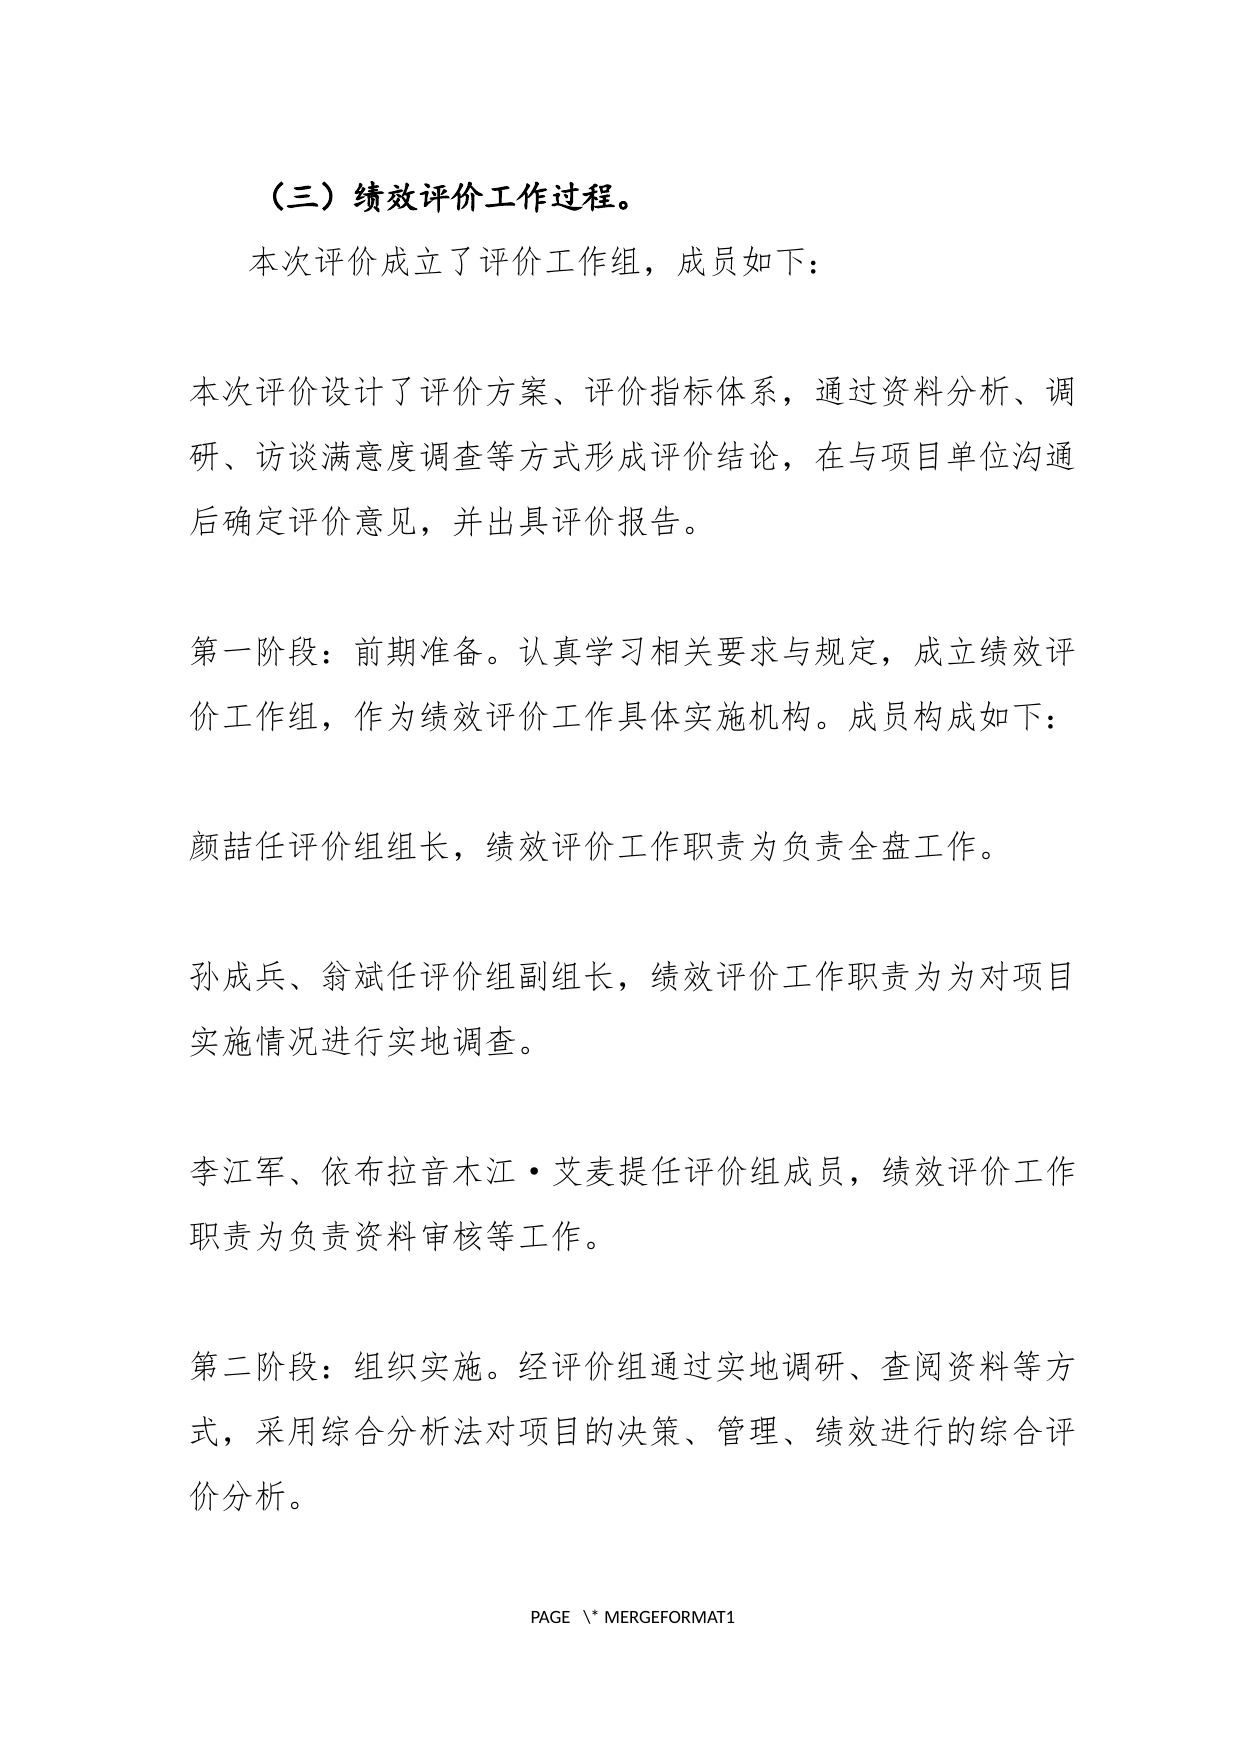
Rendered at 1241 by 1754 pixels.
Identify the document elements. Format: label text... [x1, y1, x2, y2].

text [187, 227, 1078, 1527]
text （三）绩效评价工作过程。 [187, 162, 1078, 227]
